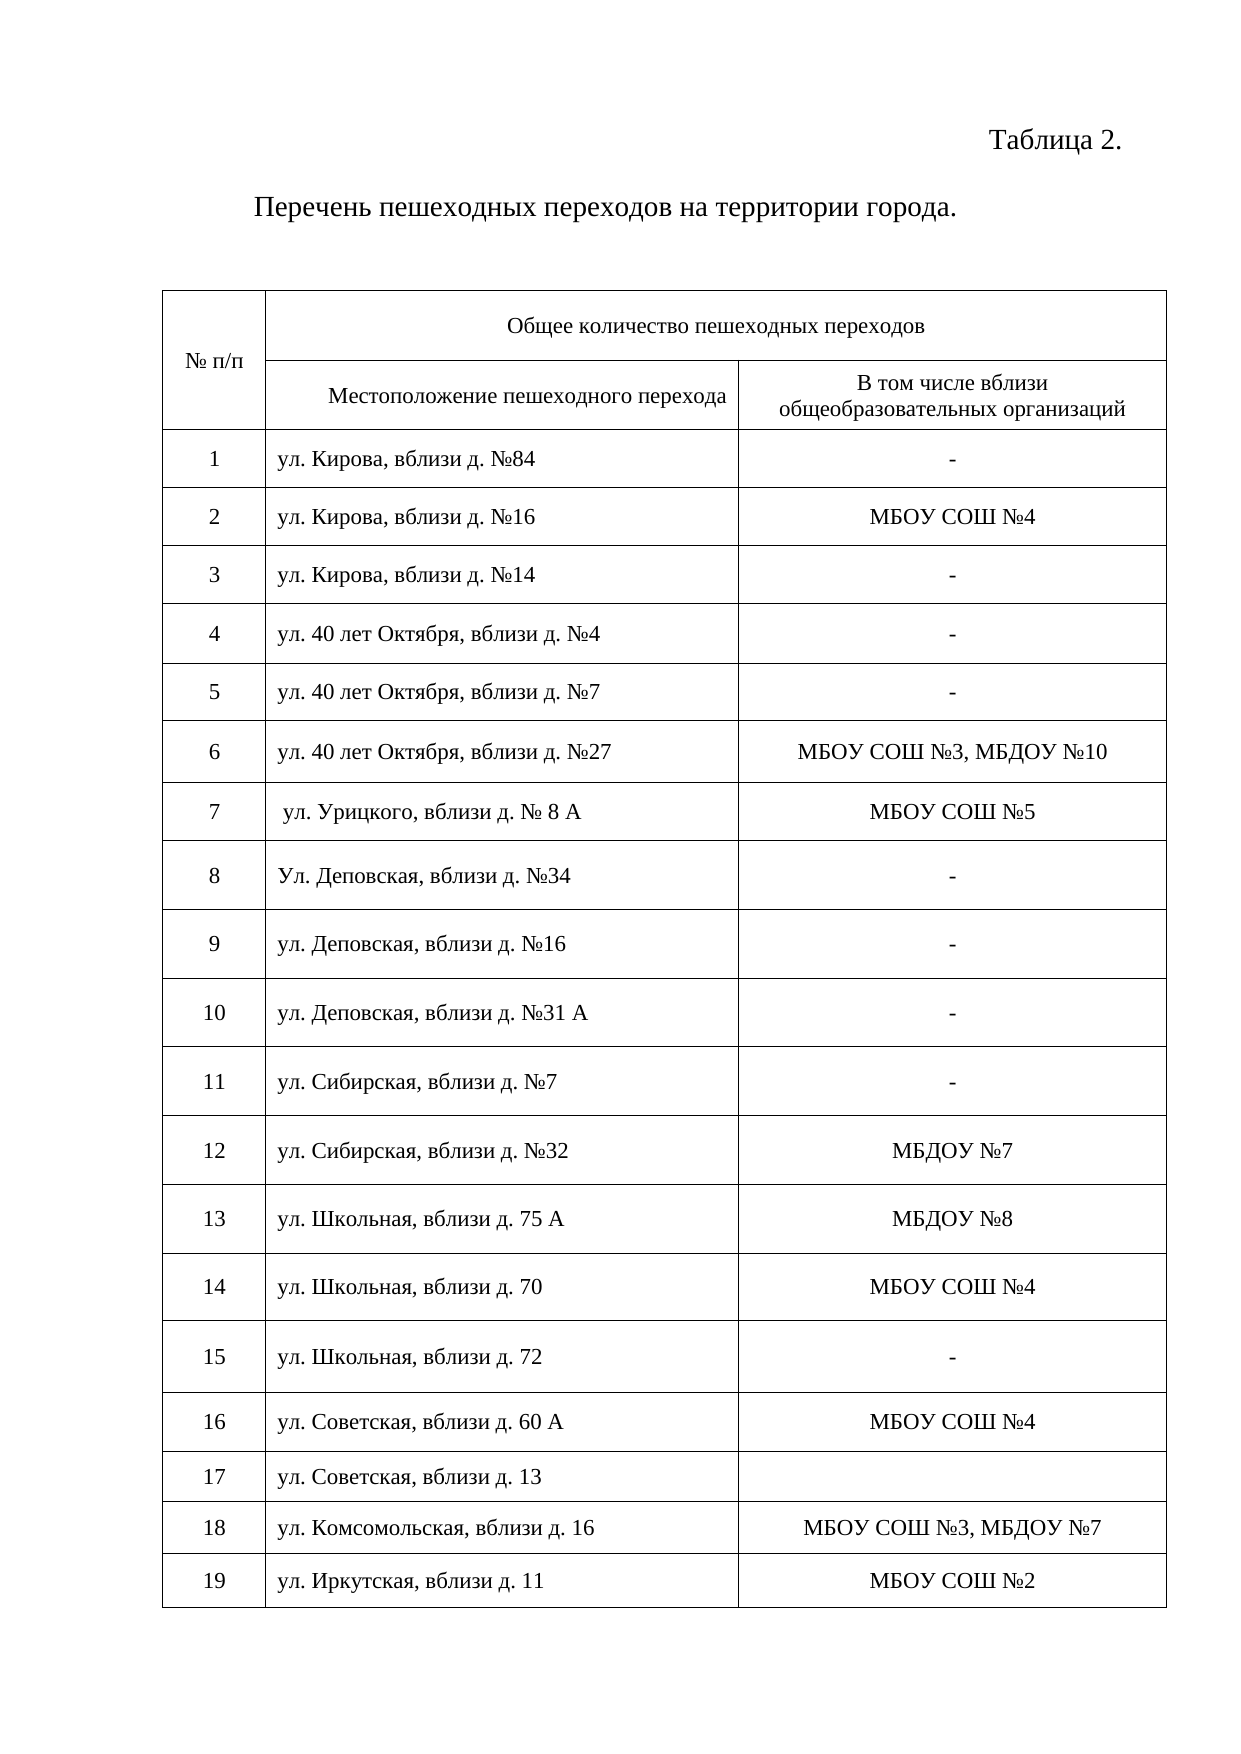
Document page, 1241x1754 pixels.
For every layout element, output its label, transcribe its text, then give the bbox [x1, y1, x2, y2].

table_cell МБОУ СОШ №2 [739, 1554, 1166, 1607]
table_cell ул. Комсомольская, вблизи д. 16 [266, 1502, 738, 1553]
table_cell Ул. Деповская, вблизи д. №34 [266, 841, 738, 909]
table_cell ул. Школьная, вблизи д. 70 [266, 1254, 738, 1320]
table_cell МБОУ СОШ №3, МБДОУ №10 [739, 721, 1166, 782]
table_cell 1 [163, 430, 265, 487]
table_cell - [739, 1047, 1166, 1115]
table_header № п/п [163, 291, 265, 429]
table_cell ул. Советская, вблизи д. 60 А [266, 1393, 738, 1451]
table_cell - [739, 1321, 1166, 1392]
table_cell ул. Советская, вблизи д. 13 [266, 1452, 738, 1501]
table_cell 16 [163, 1393, 265, 1451]
table_cell МБДОУ №8 [739, 1185, 1166, 1252]
list Перечень пешеходных переходов на территории города. [89, 189, 1122, 223]
table_cell ул. Деповская, вблизи д. №31 А [266, 979, 738, 1046]
table_cell В том числе вблизи общеобразовательных организаций [739, 361, 1166, 429]
table_cell 8 [163, 841, 265, 909]
table_cell ул. Кирова, вблизи д. №14 [266, 546, 738, 603]
table_cell 14 [163, 1254, 265, 1320]
table_cell ул. Сибирская, вблизи д. №7 [266, 1047, 738, 1115]
table_cell ул. 40 лет Октября, вблизи д. №4 [266, 604, 738, 662]
table_cell ул. Школьная, вблизи д. 75 А [266, 1185, 738, 1252]
table_cell ул. Деповская, вблизи д. №16 [266, 910, 738, 977]
table_cell - [739, 604, 1166, 662]
table_header Общее количество пешеходных переходов [266, 291, 1166, 359]
table_cell 3 [163, 546, 265, 603]
list Таблица 2. [89, 122, 1122, 156]
table_cell МБОУ СОШ №4 [739, 488, 1166, 545]
table_cell МБОУ СОШ №4 [739, 1393, 1166, 1451]
table_cell 15 [163, 1321, 265, 1392]
table_cell - [739, 430, 1166, 487]
table_cell 17 [163, 1452, 265, 1501]
table_cell 9 [163, 910, 265, 977]
table_cell 2 [163, 488, 265, 545]
table_cell ул. Школьная, вблизи д. 72 [266, 1321, 738, 1392]
table_cell 19 [163, 1554, 265, 1607]
table_cell ул. 40 лет Октября, вблизи д. №7 [266, 664, 738, 719]
table_cell [739, 1452, 1166, 1501]
table_cell - [739, 664, 1166, 719]
table_cell МБОУ СОШ №5 [739, 783, 1166, 840]
table_cell ул. 40 лет Октября, вблизи д. №27 [266, 721, 738, 782]
table_cell 10 [163, 979, 265, 1046]
table_cell ул. Урицкого, вблизи д. № 8 А [266, 783, 738, 840]
table_cell 4 [163, 604, 265, 662]
table_cell - [739, 979, 1166, 1046]
table_cell ул. Сибирская, вблизи д. №32 [266, 1116, 738, 1184]
table_cell 18 [163, 1502, 265, 1553]
table_cell Местоположение пешеходного перехода [266, 361, 738, 429]
table_cell 11 [163, 1047, 265, 1115]
table_cell ул. Кирова, вблизи д. №84 [266, 430, 738, 487]
table_cell МБДОУ №7 [739, 1116, 1166, 1184]
table_cell 12 [163, 1116, 265, 1184]
table_cell МБОУ СОШ №3, МБДОУ №7 [739, 1502, 1166, 1553]
table_cell 13 [163, 1185, 265, 1252]
table_cell 5 [163, 664, 265, 719]
table_cell - [739, 910, 1166, 977]
table_cell 6 [163, 721, 265, 782]
table_cell МБОУ СОШ №4 [739, 1254, 1166, 1320]
table_cell 7 [163, 783, 265, 840]
table_cell ул. Иркутская, вблизи д. 11 [266, 1554, 738, 1607]
table_cell ул. Кирова, вблизи д. №16 [266, 488, 738, 545]
table_cell - [739, 841, 1166, 909]
table_cell - [739, 546, 1166, 603]
